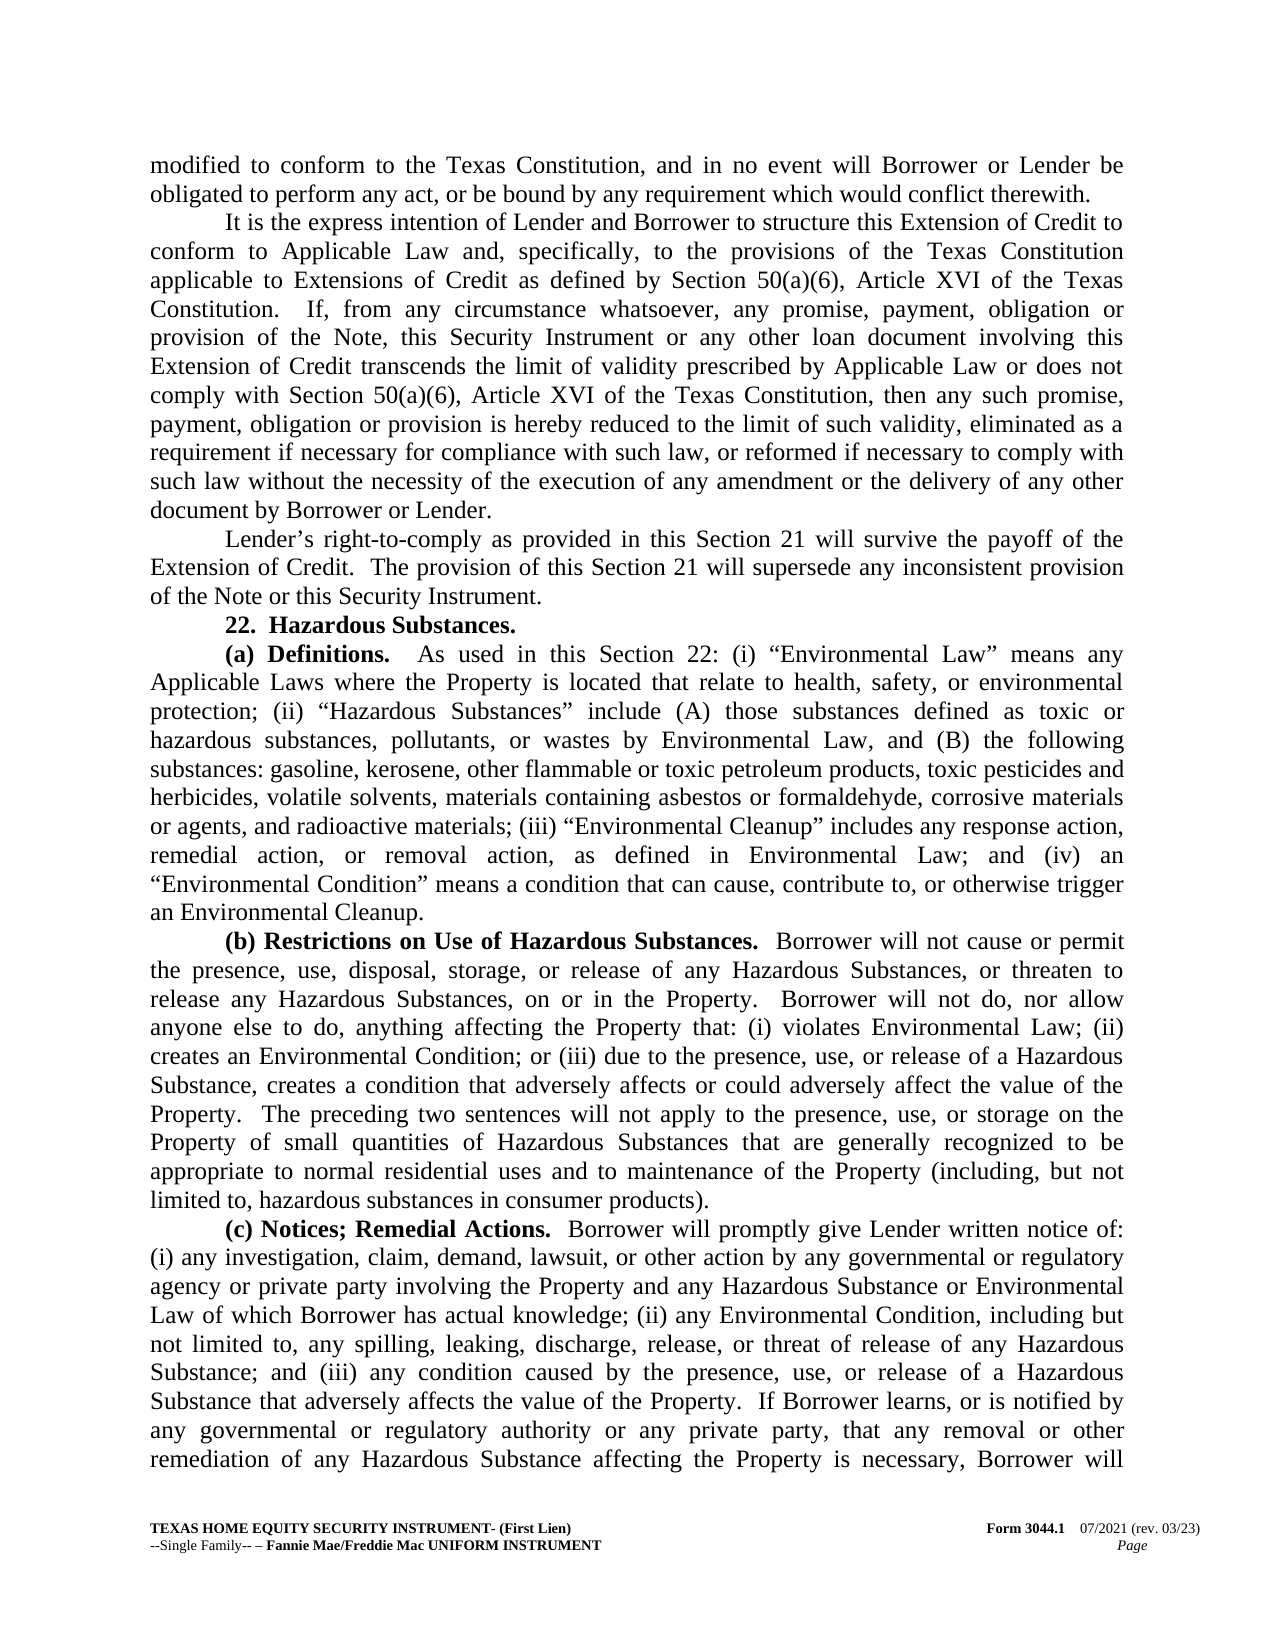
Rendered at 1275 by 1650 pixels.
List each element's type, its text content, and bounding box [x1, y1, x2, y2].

text (a) Definitions. As used in this Section 22: (i) “Environmental Law” means any Applicable Laws where the Property is located that relate to health, safety, or environmental protection; (ii) “Hazardous Substances” include (A) those substances defined as toxic or hazardous substances, pollutants, or wastes by Environmental Law, and (B) the following substances: gasoline, kerosene, other flammable or toxic petroleum products, toxic pesticides and herbicides, volatile solvents, materials containing asbestos or formaldehyde, corrosive materials or agents, and radioactive materials; (iii) “Environmental Cleanup” includes any response action, remedial action, or removal action, as defined in Environmental Law; and (iv) an “Environmental Condition” means a condition that can cause, contribute to, or otherwise trigger an Environmental Cleanup. [150, 639, 1125, 926]
text 22. Hazardous Substances. [150, 610, 1125, 639]
text (b) Restrictions on Use of Hazardous Substances. Borrower will not cause or permit the presence, use, disposal, storage, or release of any Hazardous Substances, or threaten to release any Hazardous Substances, on or in the Property. Borrower will not do, nor allow anyone else to do, anything affecting the Property that: (i) violates Environmental Law; (ii) creates an Environmental Condition; or (iii) due to the presence, use, or release of a Hazardous Substance, creates a condition that adversely affects or could adversely affect the value of the Property. The preceding two sentences will not apply to the presence, use, or storage on the Property of small quantities of Hazardous Substances that are generally recognized to be appropriate to normal residential uses and to maintenance of the Property (including, but not limited to, hazardous substances in consumer products). [150, 926, 1125, 1214]
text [150, 1214, 1125, 1472]
text Lender’s right-to-comply as provided in this Section 21 will survive the payoff of the Extension of Credit. The provision of this Section 21 will supersede any inconsistent provision of the Note or this Security Instrument. [150, 524, 1125, 610]
text It is the express intention of Lender and Borrower to structure this Extension of Credit to conform to Applicable Law and, specifically, to the provisions of the Texas Constitution applicable to Extensions of Credit as defined by Section 50(a)(6), Article XVI of the Texas Constitution. If, from any circumstance whatsoever, any promise, payment, obligation or provision of the Note, this Security Instrument or any other loan document involving this Extension of Credit transcends the limit of validity prescribed by Applicable Law or does not comply with Section 50(a)(6), Article XVI of the Texas Constitution, then any such promise, payment, obligation or provision is hereby reduced to the limit of such validity, eliminated as a requirement if necessary for compliance with such law, or reformed if necessary to comply with such law without the necessity of the execution of any amendment or the delivery of any other document by Borrower or Lender. [150, 207, 1125, 524]
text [150, 150, 1125, 207]
